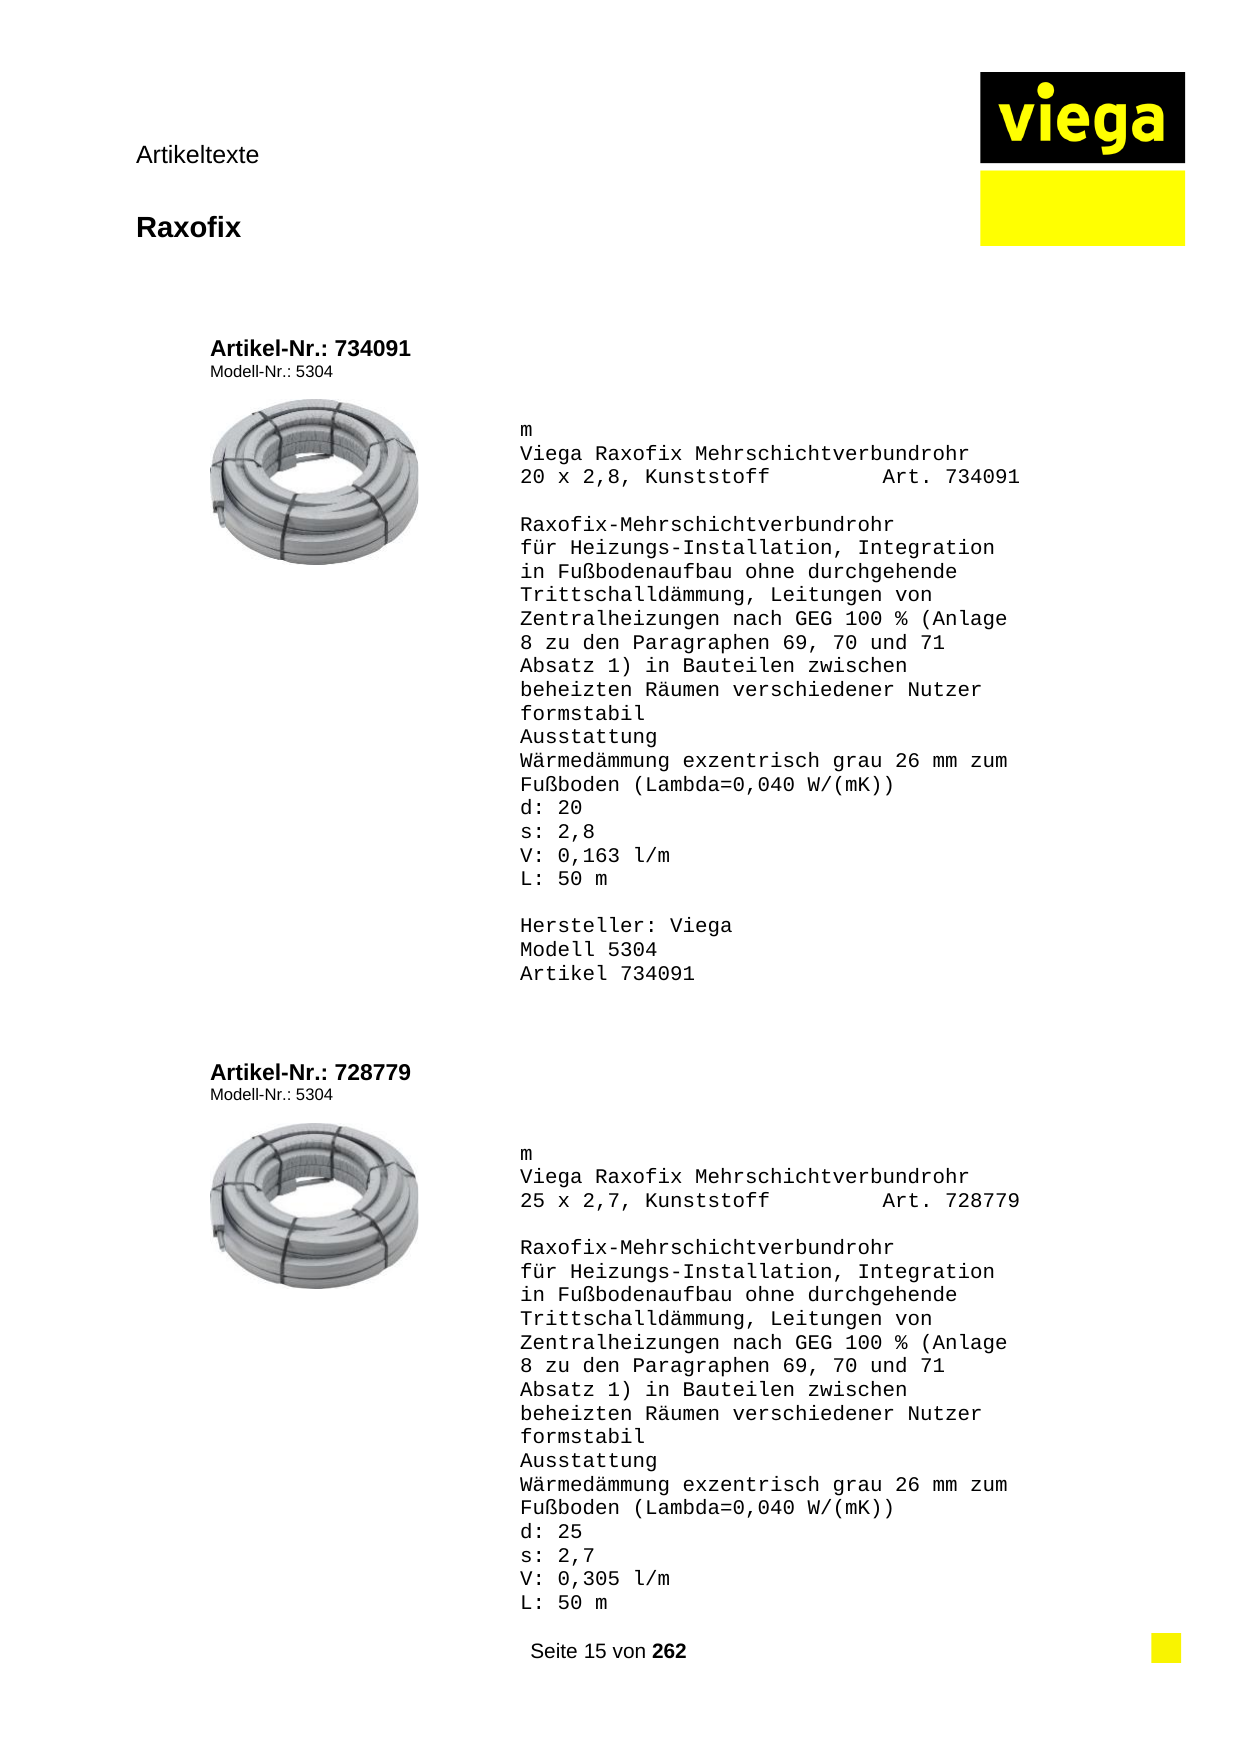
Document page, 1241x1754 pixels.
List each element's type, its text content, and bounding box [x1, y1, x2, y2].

text Viega Raxofix Mehrschichtverbundrohr [520, 1166, 1181, 1190]
text Raxofix-Mehrschichtverbundrohr [520, 1237, 1181, 1261]
text L: 50 m [520, 868, 1181, 892]
text Fußboden (Lambda=0,040 W/(mK)) [520, 1497, 1181, 1521]
text Fußboden (Lambda=0,040 W/(mK)) [520, 774, 1181, 797]
text Absatz 1) in Bauteilen zwischen [520, 1379, 1181, 1403]
text beheizten Räumen verschiedener Nutzer [520, 679, 1181, 703]
text 8 zu den Paragraphen 69, 70 und 71 [520, 1355, 1181, 1379]
text formstabil [520, 1426, 1181, 1450]
text in Fußbodenaufbau ohne durchgehende [520, 1284, 1181, 1308]
text für Heizungs-Installation, Integration [520, 1261, 1181, 1284]
text Absatz 1) in Bauteilen zwischen [520, 655, 1181, 679]
text Zentralheizungen nach GEG 100 % (Anlage [520, 1332, 1181, 1355]
text Zentralheizungen nach GEG 100 % (Anlage [520, 608, 1181, 632]
text Wärmedämmung exzentrisch grau 26 mm zum [520, 750, 1181, 774]
text 25 x 2,7, Kunststoff Art. 728779 [520, 1190, 1181, 1213]
text Raxofix-Mehrschichtverbundrohr [520, 513, 1181, 537]
text V: 0,163 l/m [520, 844, 1181, 868]
picture [210, 399, 419, 565]
picture [210, 1123, 419, 1289]
text m [520, 1143, 1181, 1166]
text L: 50 m [520, 1592, 1181, 1616]
text m [520, 419, 1181, 443]
text Artikel 734091 [520, 963, 1181, 986]
text Modell-Nr.: 5304 [210, 361, 1181, 381]
text d: 25 [520, 1521, 1181, 1544]
text Trittschalldämmung, Leitungen von [520, 584, 1181, 608]
text Ausstattung [520, 1450, 1181, 1474]
text Modell 5304 [520, 939, 1181, 963]
text beheizten Räumen verschiedener Nutzer [520, 1403, 1181, 1426]
picture [980, 72, 1186, 246]
text in Fußbodenaufbau ohne durchgehende [520, 561, 1181, 584]
text Ausstattung [520, 726, 1181, 750]
text formstabil [520, 703, 1181, 726]
text Viega Raxofix Mehrschichtverbundrohr [520, 443, 1181, 466]
text Trittschalldämmung, Leitungen von [520, 1308, 1181, 1332]
text 20 x 2,8, Kunststoff Art. 734091 [520, 466, 1181, 490]
text Artikel-Nr.: 734091 [210, 335, 1181, 361]
text Wärmedämmung exzentrisch grau 26 mm zum [520, 1474, 1181, 1497]
text s: 2,7 [520, 1544, 1181, 1568]
text Modell-Nr.: 5304 [210, 1085, 1181, 1104]
text Artikel-Nr.: 728779 [210, 1059, 1181, 1085]
text d: 20 [520, 797, 1181, 821]
text Hersteller: Viega [520, 916, 1181, 939]
text für Heizungs-Installation, Integration [520, 537, 1181, 561]
text s: 2,8 [520, 821, 1181, 844]
picture [1151, 1633, 1182, 1663]
text 8 zu den Paragraphen 69, 70 und 71 [520, 632, 1181, 655]
text V: 0,305 l/m [520, 1568, 1181, 1592]
